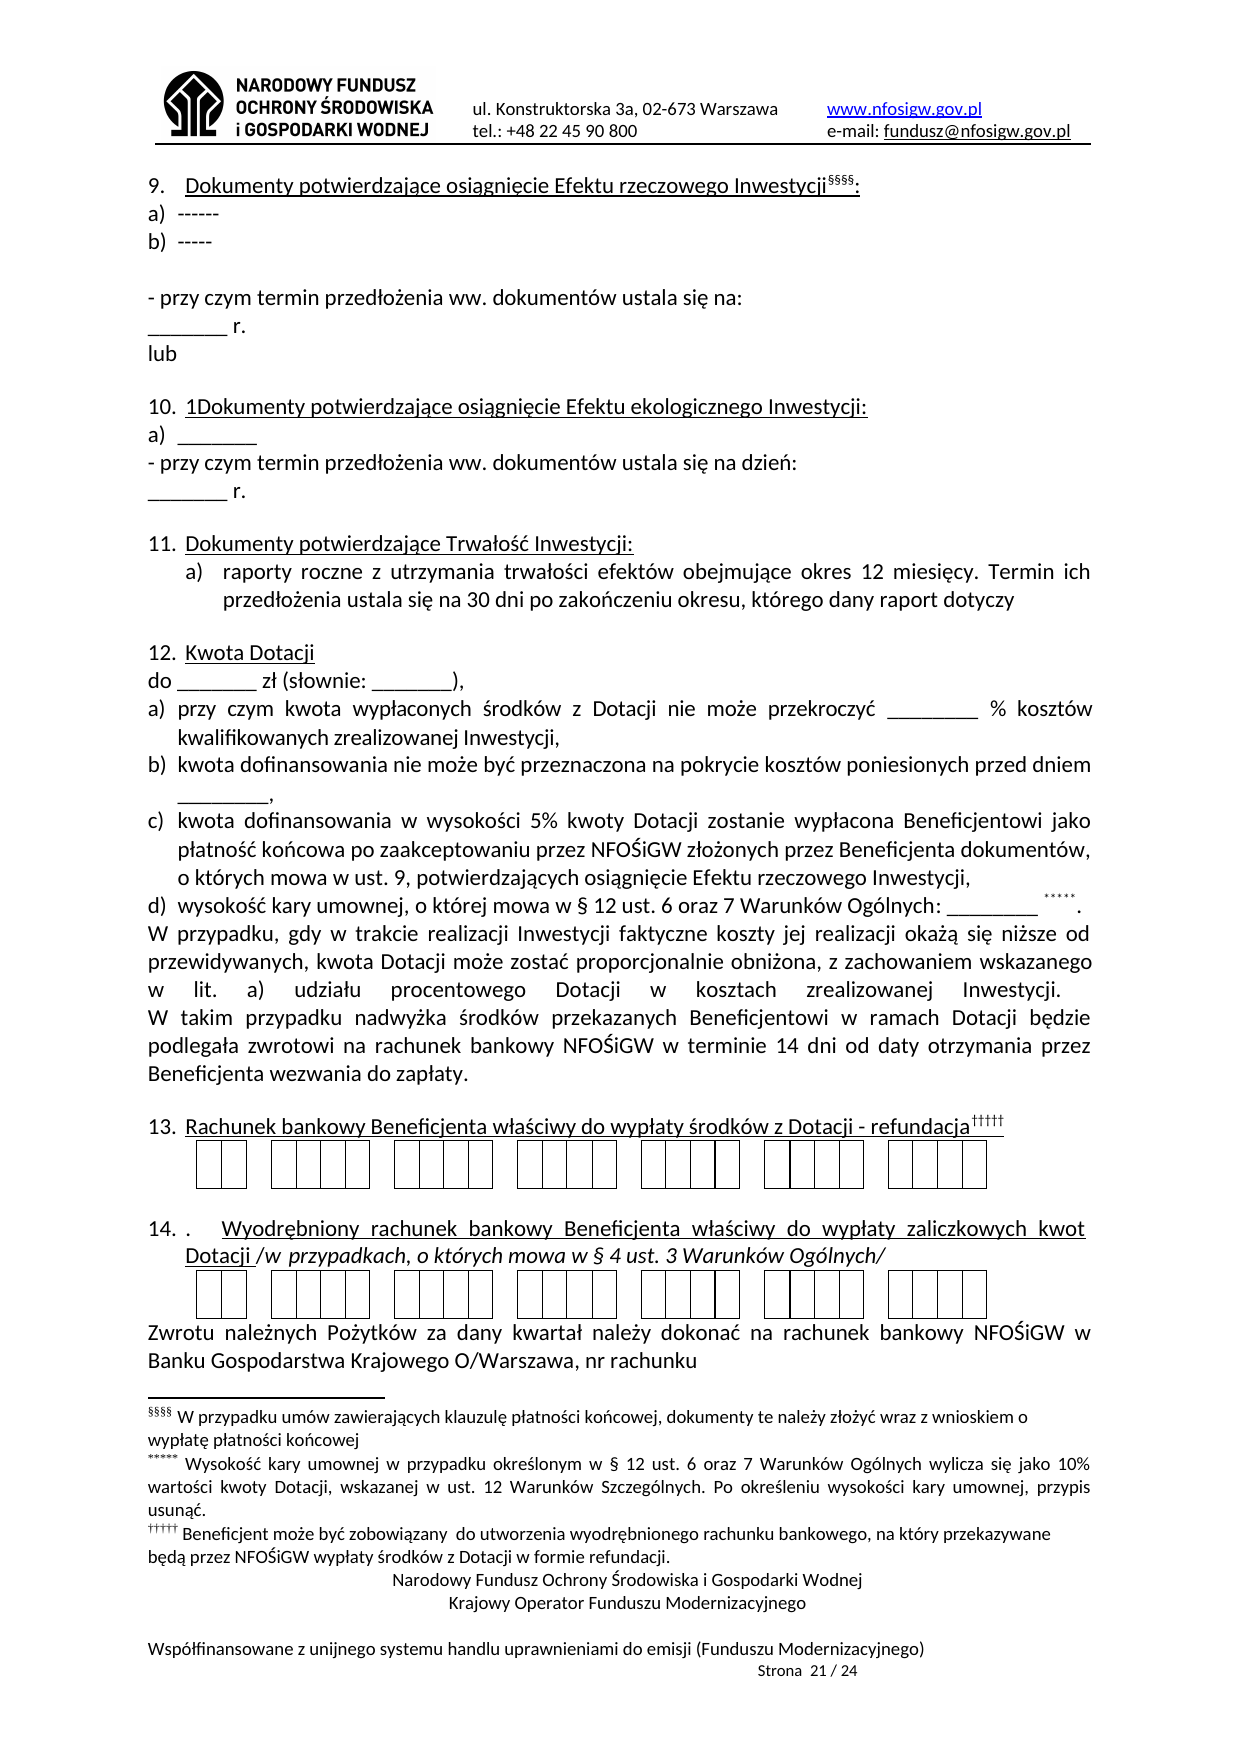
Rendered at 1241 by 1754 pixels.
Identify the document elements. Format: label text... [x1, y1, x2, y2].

title Kwota Dotacji [148, 638, 1086, 667]
title ----- [148, 227, 1086, 255]
table_header [913, 1141, 937, 1188]
table_header [493, 1140, 517, 1188]
table_header [642, 1141, 665, 1188]
table_header [543, 1141, 566, 1188]
title - przy czym termin przedłożenia ww. dokumentów ustala się na: [148, 283, 1093, 311]
table_header [938, 1271, 962, 1317]
table_header [593, 1141, 616, 1188]
table_header [666, 1271, 690, 1317]
list przy czym kwota wypłaconych środków z Dotacji nie może przekroczyć ________ % kosztów kwalifikowanych zrealizowanej Inwestycji, [148, 694, 1093, 751]
table_header [222, 1141, 246, 1188]
table_header [716, 1271, 739, 1317]
table_header [691, 1271, 714, 1317]
table_header [297, 1141, 320, 1188]
table_header [420, 1271, 443, 1317]
table_header [197, 1141, 221, 1188]
table_header [567, 1271, 592, 1317]
title - przy czym termin przedłożenia ww. dokumentów ustala się na dzień: [148, 448, 1093, 476]
table_header [518, 1271, 542, 1317]
table_header [370, 1270, 394, 1317]
table_header [297, 1271, 320, 1317]
title Rachunek bankowy Beneficjenta właściwy do wypłaty środków z Dotacji - refundacja [148, 1112, 1086, 1140]
table_header [469, 1141, 492, 1188]
title 1Dokumenty potwierdzające osiągnięcie Efektu ekologicznego Inwestycji: [148, 392, 1086, 420]
table_header [543, 1271, 566, 1317]
table_header [840, 1141, 863, 1188]
table_header [617, 1140, 641, 1188]
table_header [864, 1270, 888, 1317]
title Dokumenty potwierdzające osiągnięcie Efektu rzeczowego Inwestycji: [148, 171, 1086, 199]
table_header [518, 1141, 542, 1188]
table_header [493, 1270, 517, 1317]
table_header [740, 1270, 764, 1317]
table_header [567, 1141, 592, 1188]
table_header [840, 1271, 863, 1317]
text Zwrotu należnych Pożytków za dany kwartał należy dokonać na rachunek bankowy NFOŚiGW w Banku Gospodarstwa Krajowego O/Warszawa, nr rachunku [148, 1318, 1093, 1374]
picture [161, 66, 437, 143]
table_header [247, 1140, 271, 1188]
title _______ r. [148, 476, 1093, 504]
table_header [889, 1141, 912, 1188]
table_header [791, 1141, 814, 1188]
table_header [197, 1271, 221, 1317]
table_header [444, 1271, 468, 1317]
table_header [395, 1271, 419, 1317]
table_header [889, 1271, 912, 1317]
table_header [346, 1271, 369, 1317]
table_header [370, 1140, 394, 1188]
table_header [593, 1271, 616, 1317]
table_header [864, 1140, 888, 1188]
table_header [740, 1140, 764, 1188]
title _______ r. [148, 311, 1093, 339]
table_header [272, 1271, 296, 1317]
table_header [444, 1141, 468, 1188]
table_header [791, 1271, 814, 1317]
table_header [765, 1141, 789, 1188]
table_header [963, 1271, 986, 1317]
table_header [346, 1141, 369, 1188]
table_header [420, 1141, 443, 1188]
title do _______ zł (słownie: _______), [148, 667, 1093, 694]
table_header [321, 1141, 345, 1188]
table_header [716, 1141, 739, 1188]
table_header [272, 1141, 296, 1188]
title lub [148, 339, 1093, 367]
text W przypadku, gdy w trakcie realizacji Inwestycji faktyczne koszty jej realizacji okażą się niższe od przewidywanych, kwota Dotacji może zostać proporcjonalnie obniżona, z zachowaniem wskazanego w lit. a) udziału procentowego Dotacji w kosztach zrealizowanej Inwestycji. W takim przypadku nadwyżka środków przekazanych Beneficjentowi w ramach Dotacji będzie podlegała zwrotowi na rachunek bankowy NFOŚiGW w terminie 14 dni od daty otrzymania przez Beneficjenta wezwania do zapłaty. [148, 919, 1093, 1087]
table_header [395, 1141, 419, 1188]
title . Wyodrębniony rachunek bankowy Beneficjenta właściwy do wypłaty zaliczkowych kwot Dotacji /w przypadkach, o których mowa w § 4 ust. 3 Warunków Ogólnych/ [148, 1214, 1086, 1270]
title kwota dofinansowania nie może być przeznaczona na pokrycie kosztów poniesionych przed dniem ________, [148, 751, 1093, 807]
title wysokość kary umownej, o której mowa w § 12 ust. 6 oraz 7 Warunków Ogólnych: ________ . [148, 891, 1093, 919]
title kwota dofinansowania w wysokości 5% kwoty Dotacji zostanie wypłacona Beneficjentowi jako płatność końcowa po zaakceptowaniu przez NFOŚiGW złożonych przez Beneficjenta dokumentów, o których mowa w ust. 9, potwierdzających osiągnięcie Efektu rzeczowego Inwestycji, [148, 807, 1093, 891]
table_header [815, 1271, 839, 1317]
table_header [815, 1141, 839, 1188]
title a) _______ [148, 420, 1093, 448]
table_header [222, 1271, 246, 1317]
table_header [642, 1271, 665, 1317]
table_header [617, 1270, 641, 1317]
title raporty roczne z utrzymania trwałości efektów obejmujące okres 12 miesięcy. Termin ich przedłożenia ustala się na 30 dni po zakończeniu okresu, którego dany raport dotyczy [185, 557, 1093, 613]
table_header [913, 1271, 937, 1317]
title Dokumenty potwierdzające Trwałość Inwestycji: [148, 529, 1086, 557]
table_header [938, 1141, 962, 1188]
table_header [666, 1141, 690, 1188]
table_header [963, 1141, 986, 1188]
table_header [691, 1141, 714, 1188]
table_header [765, 1271, 789, 1317]
title ------ [148, 199, 1086, 227]
table_header [247, 1270, 271, 1317]
table_header [469, 1271, 492, 1317]
table_header [321, 1271, 345, 1317]
